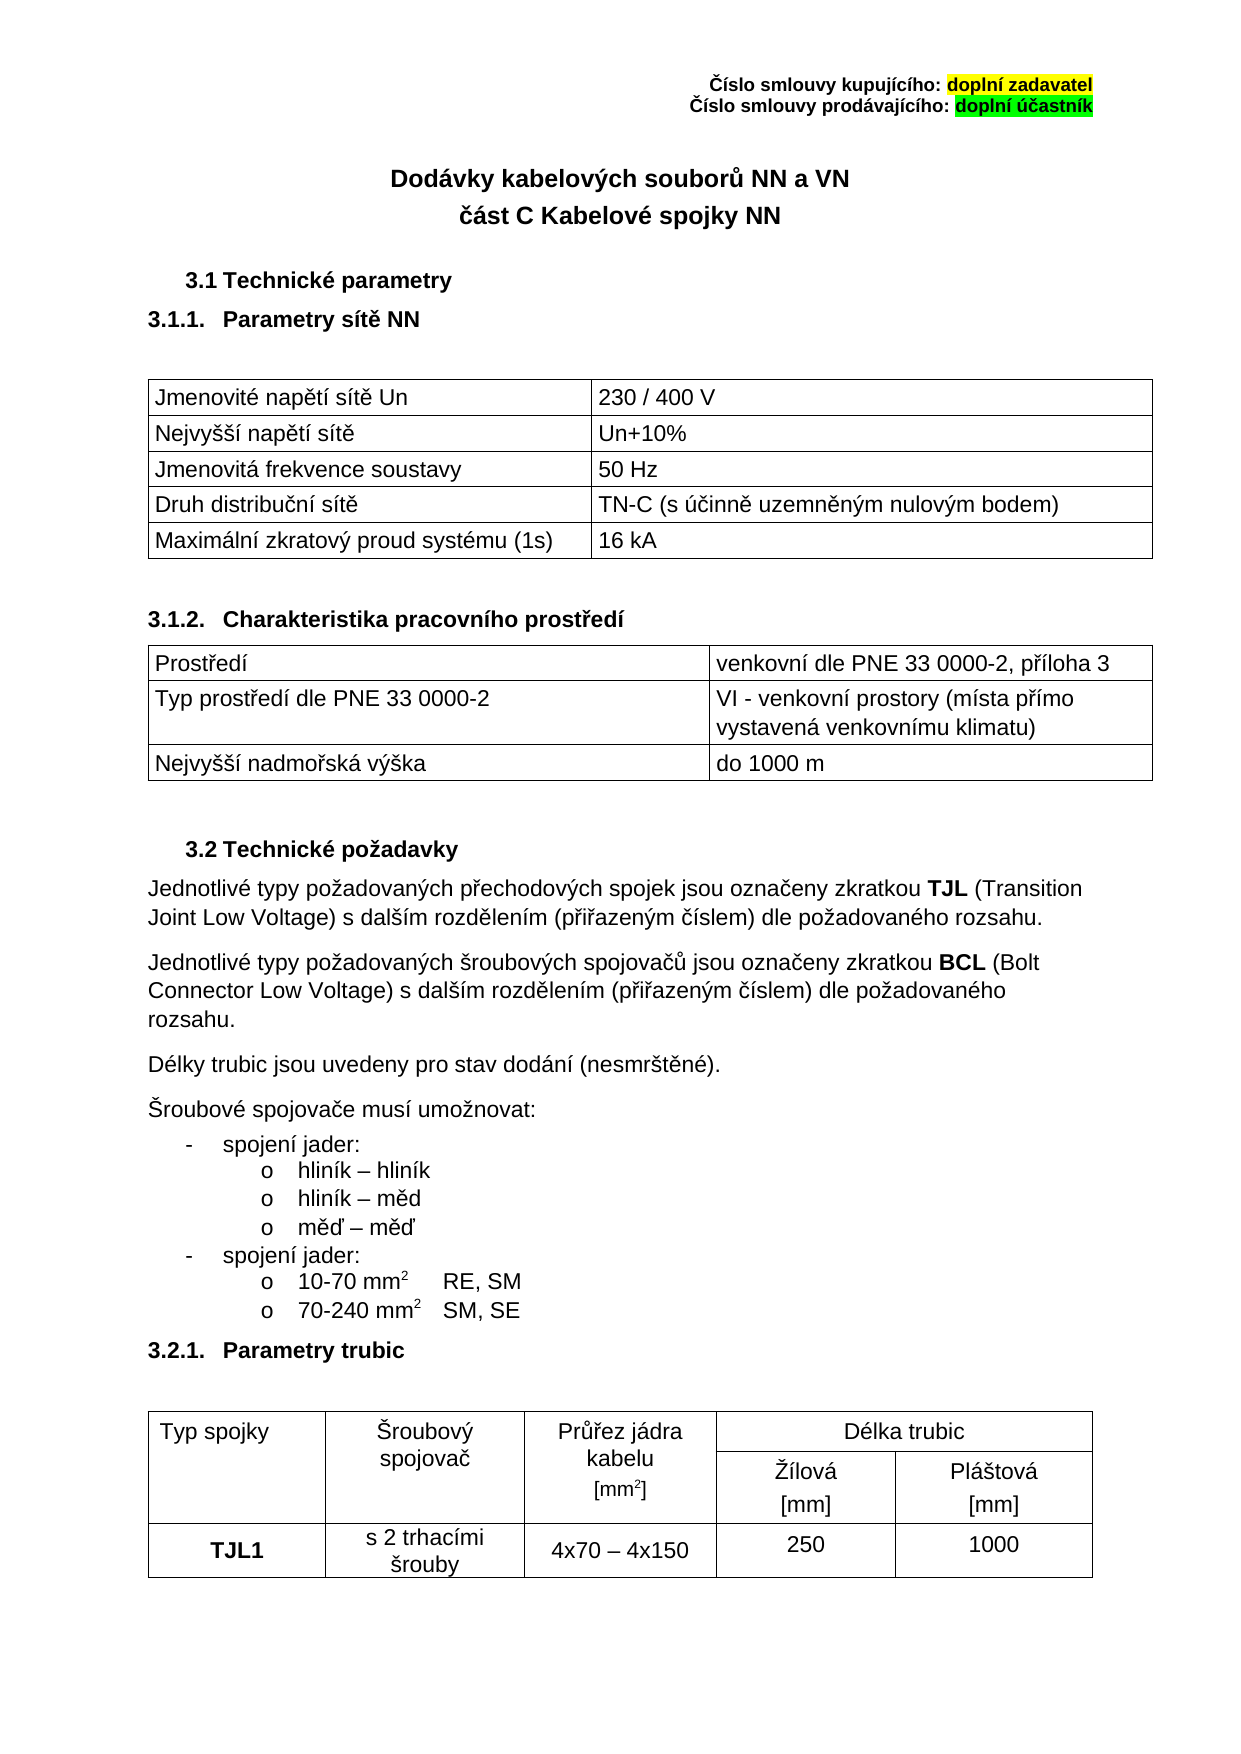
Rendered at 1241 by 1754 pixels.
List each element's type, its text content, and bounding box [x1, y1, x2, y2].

table_header Šroubový spojovač [326, 1412, 524, 1523]
text Jednotlivé typy požadovaných přechodových spojek jsou označeny zkratkou TJL (Transition Joint Low Voltage) s dalším rozdělením (přiřazeným číslem) dle požadovaného rozsahu. [148, 875, 1093, 930]
list spojení jader: [185, 1242, 1093, 1268]
table_header 230 / 400 V [592, 380, 1152, 415]
table_cell 16 kA [592, 523, 1152, 558]
subtitle Parametry sítě NN [148, 306, 1093, 332]
table_cell do 1000 m [710, 745, 1152, 780]
table_cell Jmenovitá frekvence soustavy [149, 452, 591, 486]
table_header Prostředí [149, 646, 709, 680]
list 10-70 mm2 RE, SM [260, 1268, 1093, 1297]
table_cell 1000 [896, 1524, 1092, 1577]
subtitle Parametry trubic [148, 1337, 1093, 1364]
table_cell Nejvyšší nadmořská výška [149, 745, 709, 780]
table_header Průřez jádra kabelu [mm2] [525, 1412, 716, 1523]
list 70-240 mm2 SM, SE [260, 1297, 1093, 1325]
table_cell Žílová [mm] [717, 1452, 895, 1523]
table_header Jmenovité napětí sítě Un [149, 380, 591, 415]
table_cell Typ prostředí dle PNE 33 0000-2 [149, 681, 709, 744]
table_header venkovní dle PNE 33 0000-2, příloha 3 [710, 646, 1152, 680]
subtitle Charakteristika pracovního prostředí [148, 606, 1093, 632]
subtitle Technické požadavky [185, 836, 1093, 863]
table_cell 4x70 – 4x150 [525, 1524, 716, 1577]
text Šroubové spojovače musí umožnovat: [148, 1096, 1093, 1122]
table_cell Pláštová [mm] [896, 1452, 1092, 1523]
subtitle Technické parametry [185, 267, 1093, 293]
table_cell Un+10% [592, 416, 1152, 451]
table_cell VI - venkovní prostory (místa přímo vystavená venkovnímu klimatu) [710, 681, 1152, 744]
table_cell 50 Hz [592, 452, 1152, 486]
table_header Délka trubic [717, 1412, 1092, 1451]
table_cell s 2 trhacími šrouby [326, 1524, 524, 1577]
list měď – měď [260, 1213, 1093, 1242]
list hliník – měd [260, 1185, 1093, 1213]
table_header Typ spojky [149, 1412, 325, 1523]
table_cell Druh distribuční sítě [149, 487, 591, 522]
table_cell 250 [717, 1524, 895, 1577]
text Jednotlivé typy požadovaných šroubových spojovačů jsou označeny zkratkou BCL (Bolt Connector Low Voltage) s dalším rozdělením (přiřazeným číslem) dle požadovaného rozsahu. [148, 949, 1093, 1032]
table_cell TJL1 [149, 1524, 325, 1577]
list spojení jader: [185, 1131, 1093, 1157]
text Délky trubic jsou uvedeny pro stav dodání (nesmrštěné). [148, 1051, 1093, 1077]
table_cell Maximální zkratový proud systému (1s) [149, 523, 591, 558]
list hliník – hliník [260, 1157, 1093, 1185]
table_cell TN-C (s účinně uzemněným nulovým bodem) [592, 487, 1152, 522]
table_cell Nejvyšší napětí sítě [149, 416, 591, 451]
